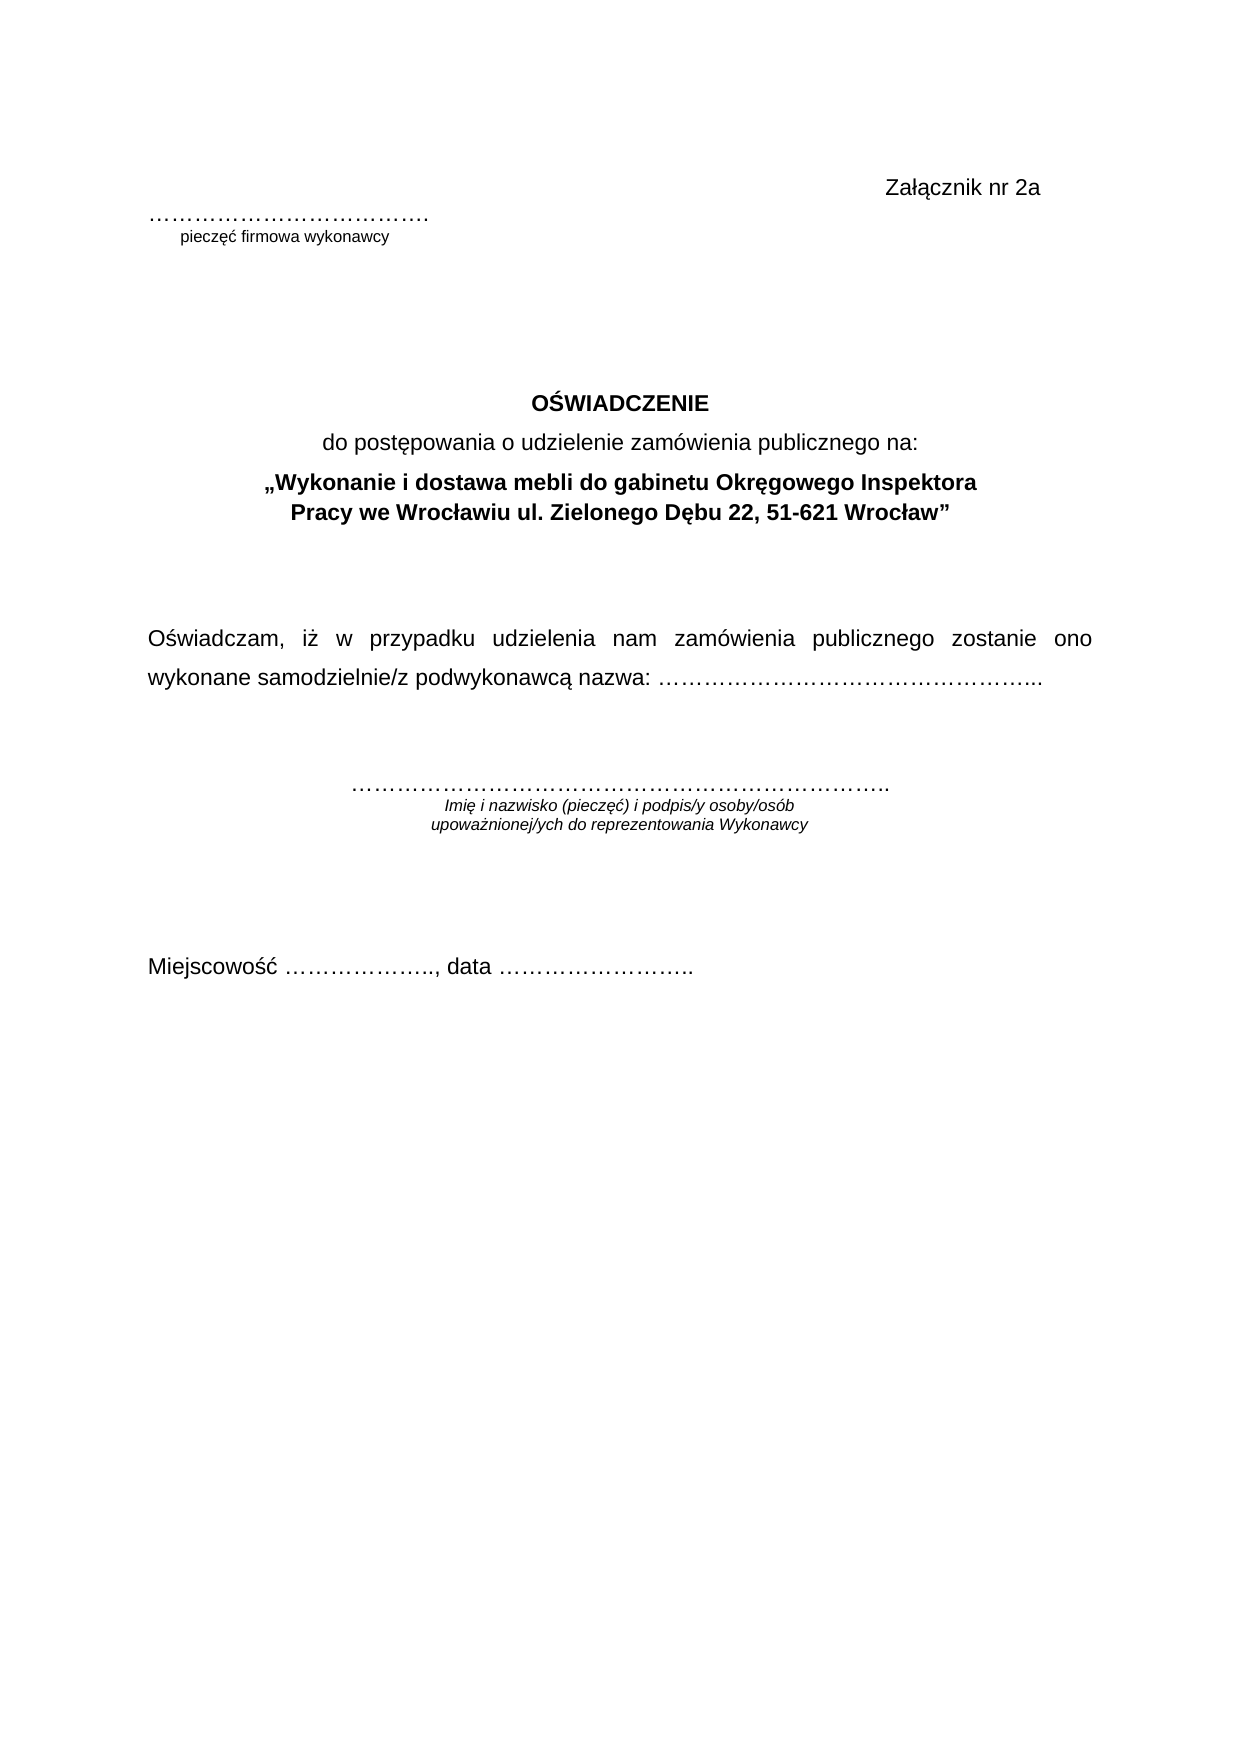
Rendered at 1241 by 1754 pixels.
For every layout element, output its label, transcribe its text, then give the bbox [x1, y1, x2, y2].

text „Wykonanie i dostawa mebli do gabinetu Okręgowego Inspektora [148, 468, 1093, 495]
text …………………………………………………………….. [148, 770, 1093, 796]
text pieczęć firmowa wykonawcy [148, 227, 1093, 284]
text OŚWIADCZENIE [148, 389, 1093, 416]
text Miejscowość ……………….., data …………………….. [148, 953, 1093, 979]
text Załącznik nr 2a [148, 174, 1093, 200]
text ………………………………. [148, 200, 1093, 227]
text do postępowania o udzielenie zamówienia publicznego na: [148, 429, 1093, 455]
text Imię i nazwisko (pieczęć) i podpis/y osoby/osób [148, 796, 1093, 815]
text Oświadczam, iż w przypadku udzielenia nam zamówienia publicznego zostanie ono wykonane samodzielnie/z podwykonawcą nazwa: …………………………………………... [148, 625, 1093, 691]
text upoważnionej/ych do reprezentowania Wykonawcy [148, 815, 1093, 834]
text Pracy we Wrocławiu ul. Zielonego Dębu 22, 51-621 Wrocław” [148, 499, 1093, 525]
